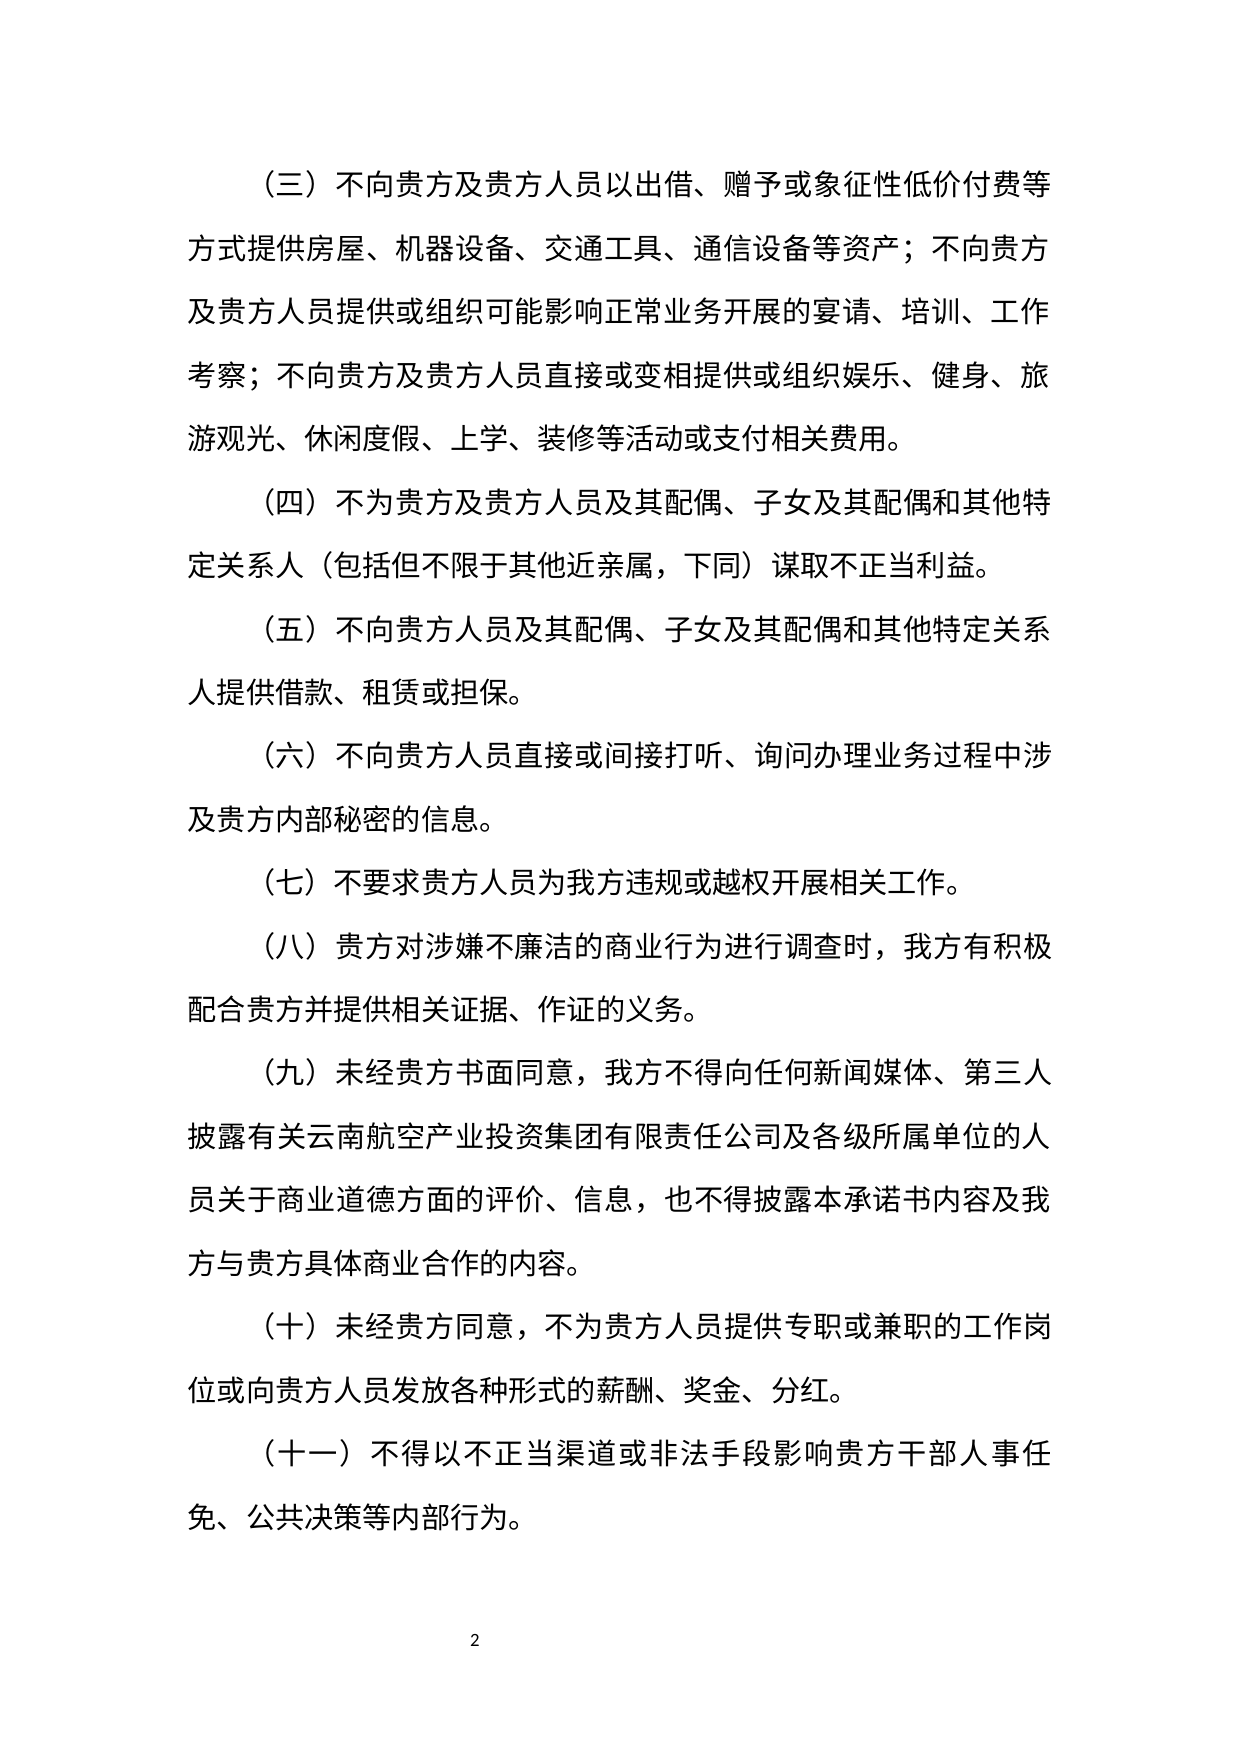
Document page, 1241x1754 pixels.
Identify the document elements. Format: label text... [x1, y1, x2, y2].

text （五）不向贵方人员及其配偶、子女及其配偶和其他特定关系人提供借款、租赁或担保。 [187, 606, 1053, 712]
text （三）不向贵方及贵方人员以出借、赠予或象征性低价付费等方式提供房屋、机器设备、交通工具、通信设备等资产；不向贵方及贵方人员提供或组织可能影响正常业务开展的宴请、培训、工作考察；不向贵方及贵方人员直接或变相提供或组织娱乐、健身、旅游观光、休闲度假、上学、装修等活动或支付相关费用。 [187, 162, 1053, 458]
text （六）不向贵方人员直接或间接打听、询问办理业务过程中涉及贵方内部秘密的信息。 [187, 733, 1053, 839]
text （四）不为贵方及贵方人员及其配偶、子女及其配偶和其他特定关系人（包括但不限于其他近亲属，下同）谋取不正当利益。 [187, 479, 1053, 585]
text （九）未经贵方书面同意，我方不得向任何新闻媒体、第三人披露有关云南航空产业投资集团有限责任公司及各级所属单位的人员关于商业道德方面的评价、信息，也不得披露本承诺书内容及我方与贵方具体商业合作的内容。 [187, 1050, 1053, 1283]
text （十一）不得以不正当渠道或非法手段影响贵方干部人事任免、公共决策等内部行为。 [187, 1431, 1053, 1536]
text （八）贵方对涉嫌不廉洁的商业行为进行调查时，我方有积极配合贵方并提供相关证据、作证的义务。 [187, 923, 1053, 1029]
text （七）不要求贵方人员为我方违规或越权开展相关工作。 [187, 860, 1053, 902]
text （十）未经贵方同意，不为贵方人员提供专职或兼职的工作岗位或向贵方人员发放各种形式的薪酬、奖金、分红。 [187, 1304, 1053, 1409]
